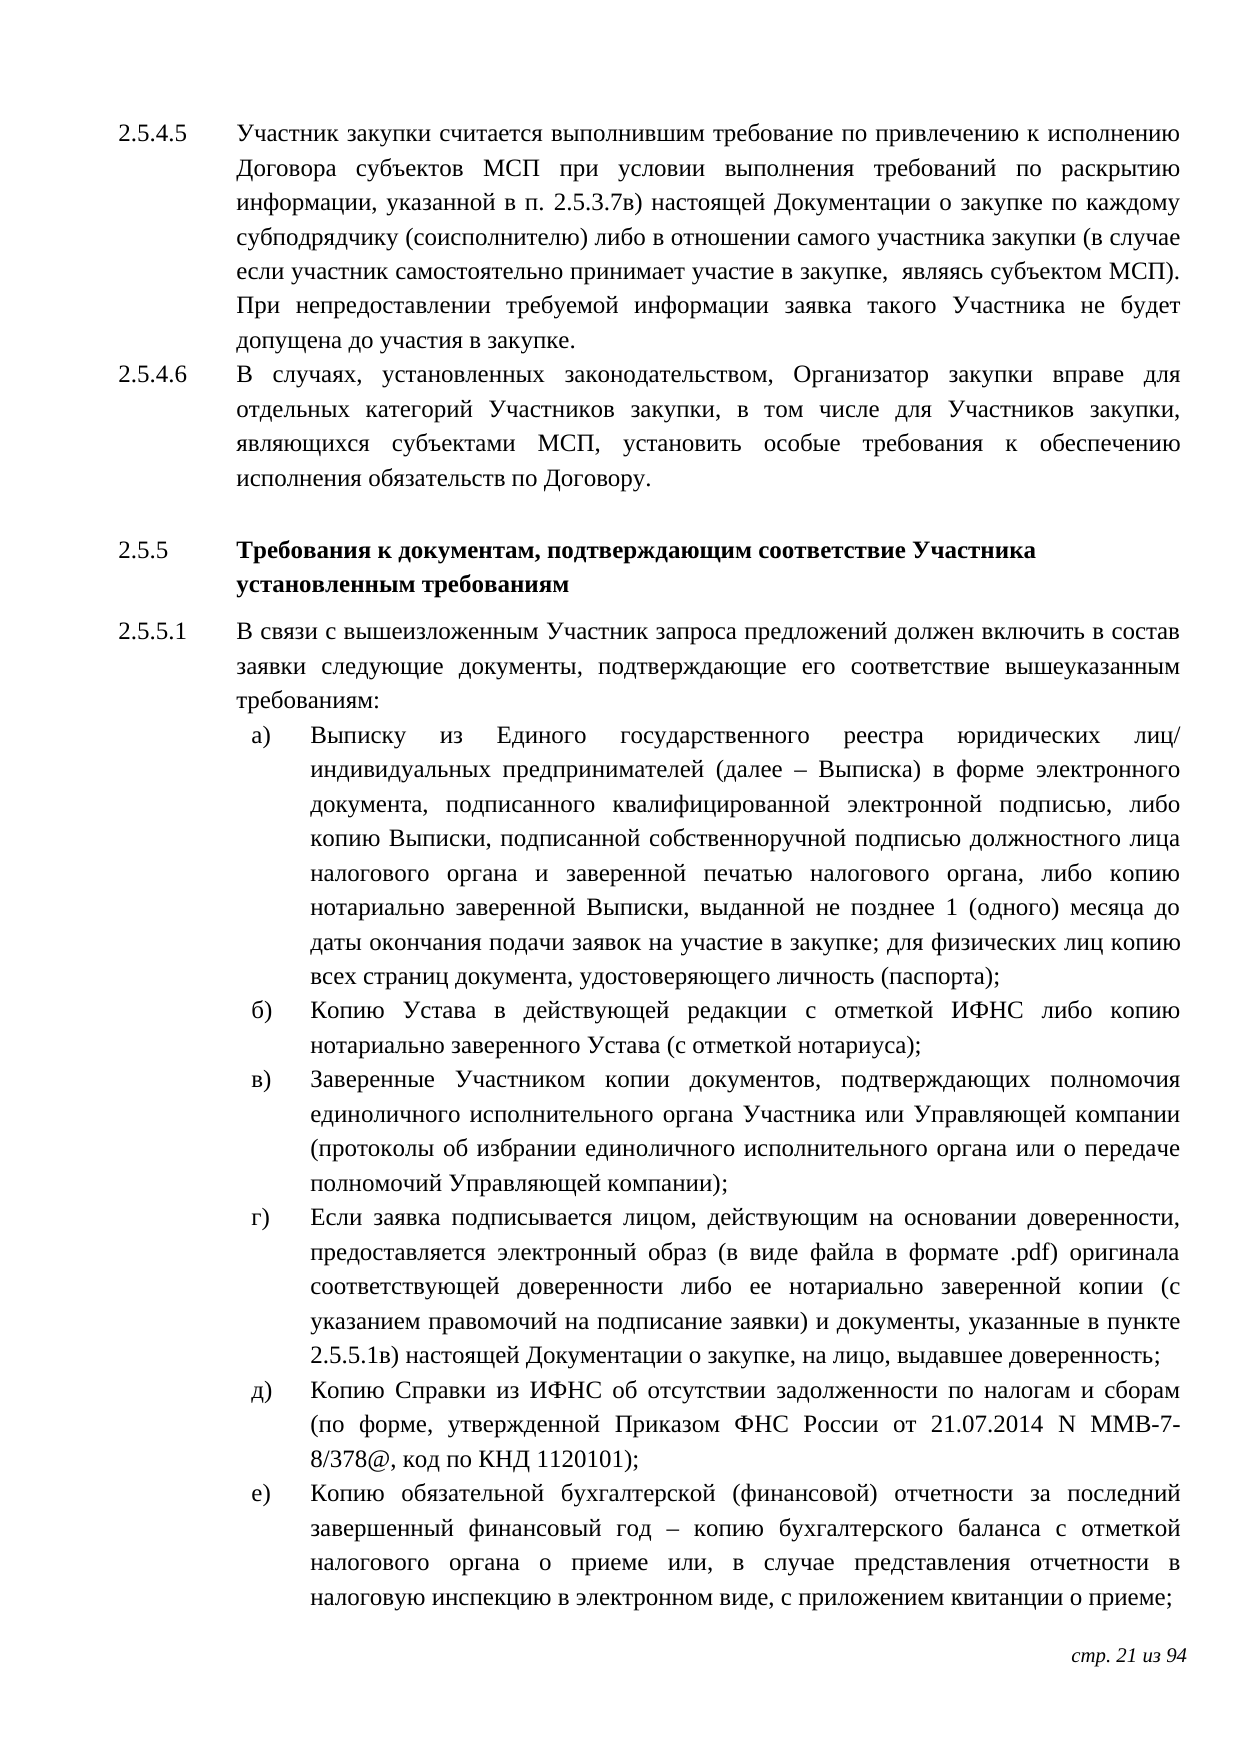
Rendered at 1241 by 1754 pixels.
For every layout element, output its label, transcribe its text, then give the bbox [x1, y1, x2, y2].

list В связи с вышеизложенным Участник запроса предложений должен включить в состав заявки следующие документы, подтверждающие его соответствие вышеуказанным требованиям: [118, 616, 1181, 714]
list Копию Справки из ИФНС об отсутствии задолженности по налогам и сборам (по форме, утвержденной Приказом ФНС России от 21.07.2014 N ММВ-7-8/378@, код по КНД 1120101); [251, 1375, 1181, 1473]
list Заверенные Участником копии документов, подтверждающих полномочия единоличного исполнительного органа Участника или Управляющей компании (протоколы об избрании единоличного исполнительного органа или о передаче полномочий Управляющей компании); [251, 1064, 1181, 1197]
list Если заявка подписывается лицом, действующим на основании доверенности, предоставляется электронный образ (в виде файла в формате .pdf) оригинала соответствующей доверенности либо ее нотариально заверенной копии (с указанием правомочий на подписание заявки) и документы, указанные в пункте 2.5.5.1в) настоящей Документации о закупке, на лицо, выдавшее доверенность; [251, 1202, 1181, 1369]
list Копию обязательной бухгалтерской (финансовой) отчетности за последний завершенный финансовый год – копию бухгалтерского баланса с отметкой налогового органа о приеме или, в случае представления отчетности в налоговую инспекцию в электронном виде, с приложением квитанции о приеме; [251, 1478, 1181, 1611]
list Выписку из Единого государственного реестра юридических лиц/ индивидуальных предпринимателей (далее – Выписка) в форме электронного документа, подписанного квалифицированной электронной подписью, либо копию Выписки, подписанной собственноручной подписью должностного лица налогового органа и заверенной печатью налогового органа, либо копию нотариально заверенной Выписки, выданной не позднее 1 (одного) месяца до даты окончания подачи заявок на участие в закупке; для физических лиц копию всех страниц документа, удостоверяющего личность (паспорта); [251, 720, 1181, 990]
list Копию Устава в действующей редакции с отметкой ИФНС либо копию нотариально заверенного Устава (с отметкой нотариуса); [251, 996, 1181, 1059]
text Участник закупки считается выполнившим требование по привлечению к исполнению Договора субъектов МСП при условии выполнения требований по раскрытию информации, указанной в п. 2.5.3.7в) настоящей Документации о закупке по каждому субподрядчику (соисполнителю) либо в отношении самого участника закупки (в случае если участник самостоятельно принимает участие в закупке, являясь субъектом МСП). При непредоставлении требуемой информации заявка такого Участника не будет допущена до участия в закупке. [118, 118, 1181, 354]
list Требования к документам, подтверждающим соответствие Участника установленным требованиям [118, 535, 1181, 598]
text В случаях, установленных законодательством, Организатор закупки вправе для отдельных категорий Участников закупки, в том числе для Участников закупки, являющихся субъектами МСП, установить особые требования к обеспечению исполнения обязательств по Договору. [118, 359, 1181, 492]
